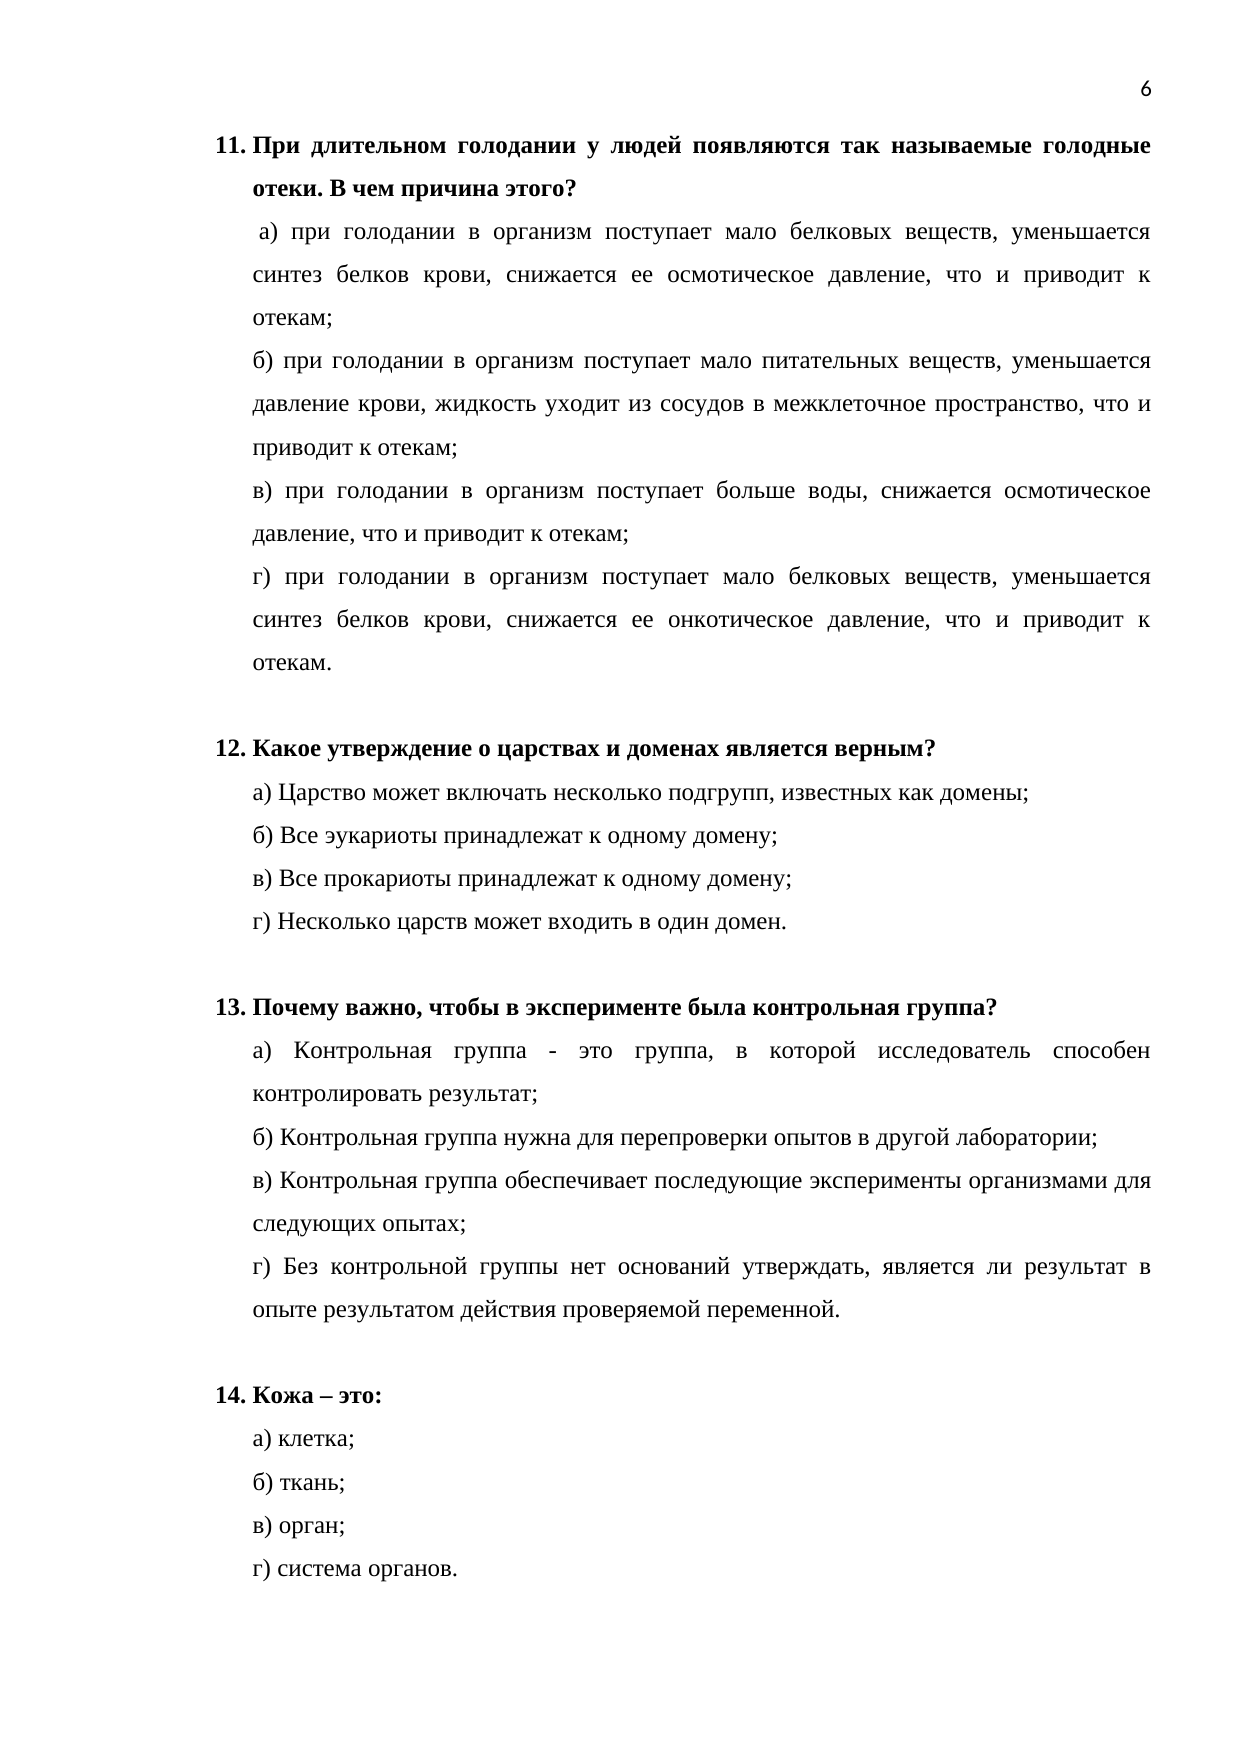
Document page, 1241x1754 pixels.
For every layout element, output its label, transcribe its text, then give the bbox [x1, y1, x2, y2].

list а) клетка; [252, 1423, 1152, 1452]
text в) Все прокариоты принадлежат к одному домену; [252, 863, 1152, 892]
list г) система органов. [252, 1553, 1152, 1582]
list Кожа – это: [215, 1380, 1152, 1409]
list г) Без контрольной группы нет оснований утверждать, является ли результат в опыте результатом действия проверяемой переменной. [252, 1251, 1152, 1323]
list а) Контрольная группа - это группа, в которой исследователь способен контролировать результат; [252, 1035, 1152, 1107]
text а) Царство может включать несколько подгрупп, известных как домены; [252, 777, 1152, 805]
list б) ткань; [252, 1467, 1152, 1495]
list в) Контрольная группа обеспечивает последующие эксперименты организмами для следующих опытах; [252, 1165, 1152, 1237]
list а) при голодании в организм поступает мало белковых веществ, уменьшается синтез белков крови, снижается ее осмотическое давление, что и приводит к отекам; [252, 216, 1152, 331]
text б) Все эукариоты принадлежат к одному домену; [252, 820, 1152, 848]
list Почему важно, чтобы в эксперименте была контрольная группа? [215, 992, 1152, 1021]
list г) при голодании в организм поступает мало белковых веществ, уменьшается синтез белков крови, снижается ее онкотическое давление, что и приводит к отекам. [252, 561, 1152, 676]
list При длительном голодании у людей появляются так называемые голодные отеки. В чем причина этого? [215, 130, 1152, 202]
text г) Несколько царств может входить в один домен. [252, 906, 1152, 935]
list б) Контрольная группа нужна для перепроверки опытов в другой лаборатории; [252, 1122, 1152, 1150]
list в) орган; [252, 1510, 1152, 1538]
list Какое утверждение о царствах и доменах является верным? [215, 733, 1152, 762]
list в) при голодании в организм поступает больше воды, снижается осмотическое давление, что и приводит к отекам; [252, 475, 1152, 547]
list б) при голодании в организм поступает мало питательных веществ, уменьшается давление крови, жидкость уходит из сосудов в межклеточное пространство, что и приводит к отекам; [252, 345, 1152, 460]
